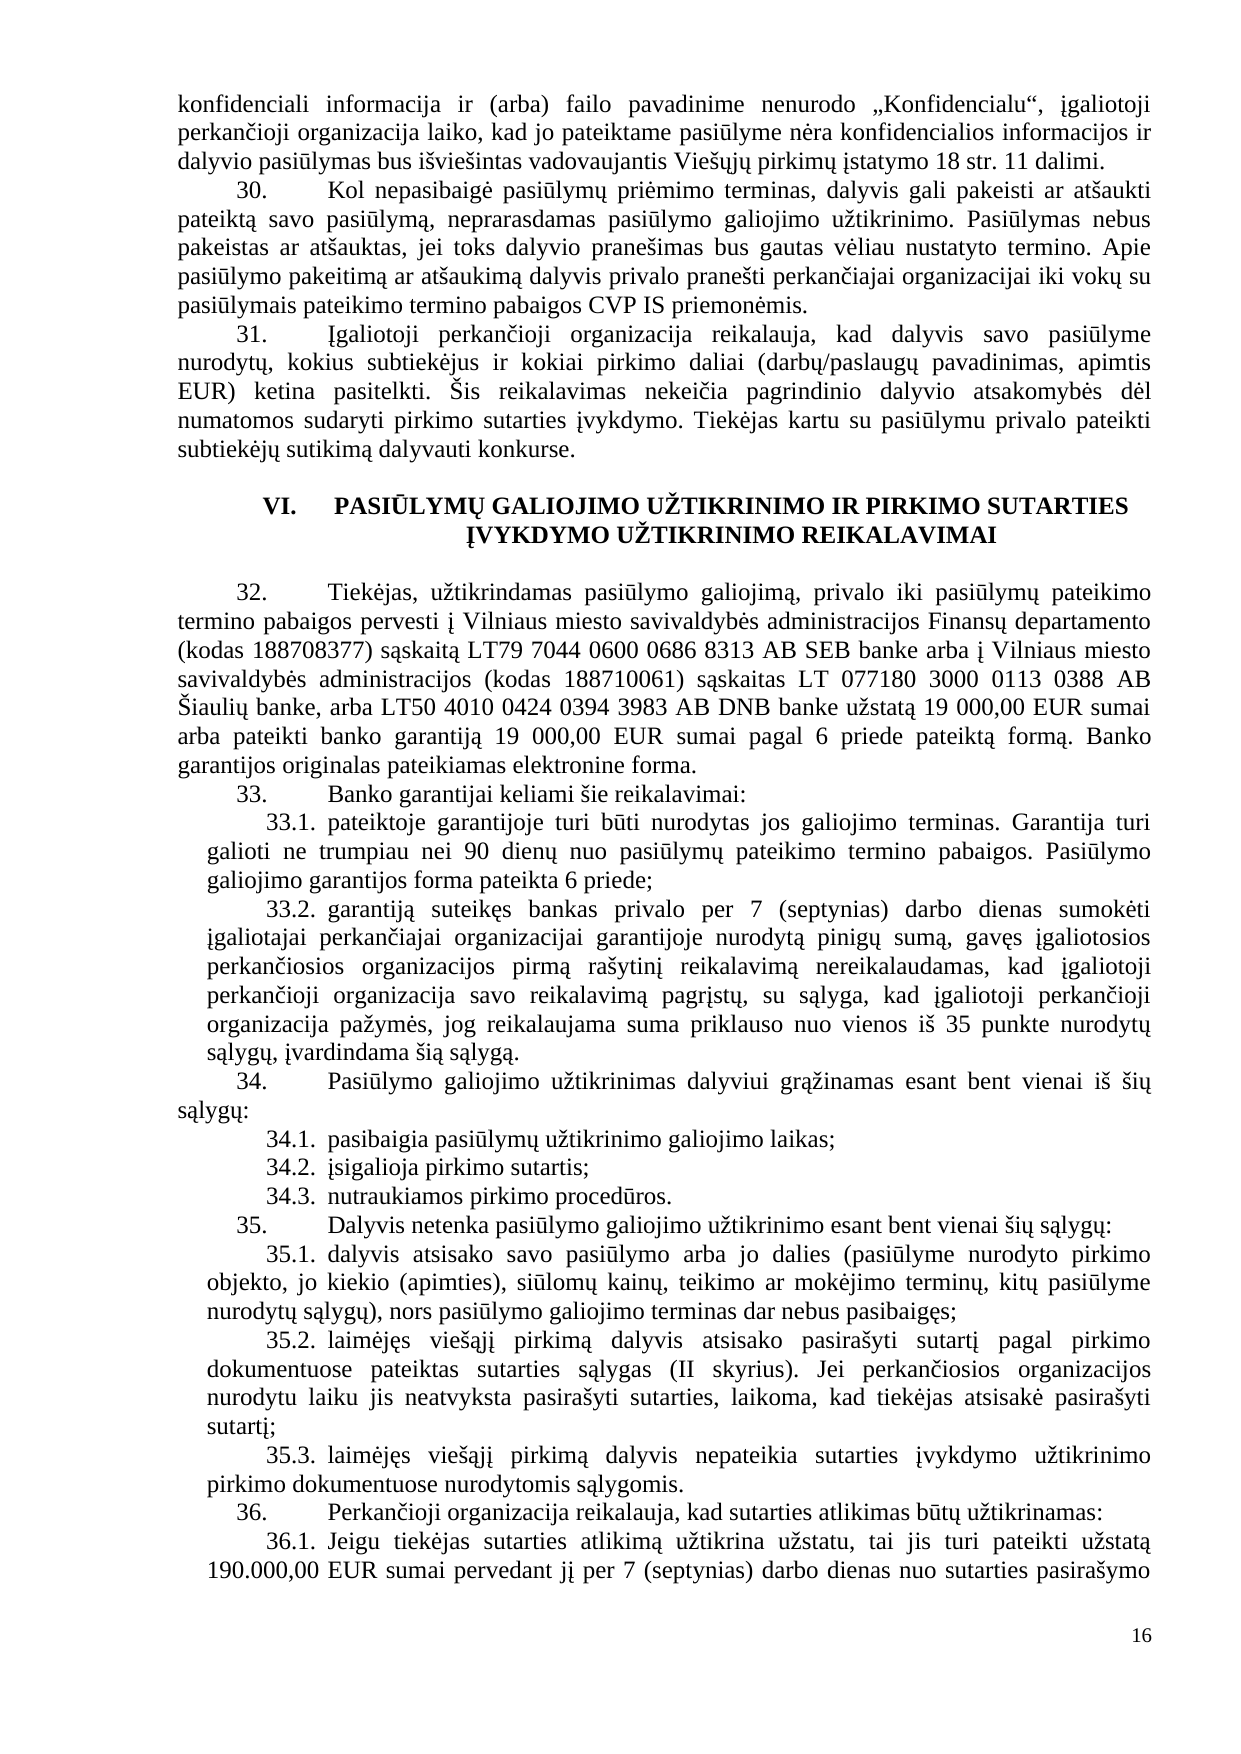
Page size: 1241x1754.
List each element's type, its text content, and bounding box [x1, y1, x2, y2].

list dalyvis atsisako savo pasiūlymo arba jo dalies (pasiūlyme nurodyto pirkimo objekto, jo kiekio (apimties), siūlomų kainų, teikimo ar mokėjimo terminų, kitų pasiūlyme nurodytų sąlygų), nors pasiūlymo galiojimo terminas dar nebus pasibaigęs; [207, 1239, 1152, 1325]
list Kol nepasibaigė pasiūlymų priėmimo terminas, dalyvis gali pakeisti ar atšaukti pateiktą savo pasiūlymą, neprarasdamas pasiūlymo galiojimo užtikrinimo. Pasiūlymas nebus pakeistas ar atšauktas, jei toks dalyvio pranešimas bus gautas vėliau nustatyto termino. Apie pasiūlymo pakeitimą ar atšaukimą dalyvis privalo pranešti perkančiajai organizacijai iki vokų su pasiūlymais pateikimo termino pabaigos CVP IS priemonėmis. [177, 175, 1152, 319]
list Perkančioji organizacija reikalauja, kad sutarties atlikimas būtų užtikrinamas: [177, 1497, 1152, 1526]
list Dalyvis netenka pasiūlymo galiojimo užtikrinimo esant bent vienai šių sąlygų: [177, 1210, 1152, 1239]
subtitle PASIŪLYMŲ GALIOJIMO UŽTIKRINIMO IR PIRKIMO SUTARTIES ĮVYKDYMO UŽTIKRINIMO REIKALAVIMAI [274, 491, 1152, 549]
list Įgaliotoji perkančioji organizacija reikalauja, kad dalyvis savo pasiūlyme nurodytų, kokius subtiekėjus ir kokiai pirkimo daliai (darbų/paslaugų pavadinimas, apimtis EUR) ketina pasitelkti. Šis reikalavimas nekeičia pagrindinio dalyvio atsakomybės dėl numatomos sudaryti pirkimo sutarties įvykdymo. Tiekėjas kartu su pasiūlymu privalo pateikti subtiekėjų sutikimą dalyvauti konkurse. [177, 319, 1152, 462]
list laimėjęs viešąjį pirkimą dalyvis nepateikia sutarties įvykdymo užtikrinimo pirkimo dokumentuose nurodytomis sąlygomis. [207, 1440, 1152, 1497]
list pateiktoje garantijoje turi būti nurodytas jos galiojimo terminas. Garantija turi galioti ne trumpiau nei 90 dienų nuo pasiūlymų pateikimo termino pabaigos. Pasiūlymo galiojimo garantijos forma pateikta 6 priede; [207, 807, 1152, 894]
list nutraukiamos pirkimo procedūros. [207, 1181, 1152, 1210]
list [177, 89, 1152, 175]
list laimėjęs viešąjį pirkimą dalyvis atsisako pasirašyti sutartį pagal pirkimo dokumentuose pateiktas sutarties sąlygas (II skyrius). Jei perkančiosios organizacijos nurodytu laiku jis neatvyksta pasirašyti sutarties, laikoma, kad tiekėjas atsisakė pasirašyti sutartį; [207, 1325, 1152, 1440]
list Pasiūlymo galiojimo užtikrinimas dalyviui grąžinamas esant bent vienai iš šių sąlygų: [177, 1066, 1152, 1124]
list pasibaigia pasiūlymų užtikrinimo galiojimo laikas; [207, 1124, 1152, 1152]
list Tiekėjas, užtikrindamas pasiūlymo galiojimą, privalo iki pasiūlymų pateikimo termino pabaigos pervesti į Vilniaus miesto savivaldybės administracijos Finansų departamento (kodas 188708377) sąskaitą LT79 7044 0600 0686 8313 AB SEB banke arba į Vilniaus miesto savivaldybės administracijos (kodas 188710061) sąskaitas LT 077180 3000 0113 0388 AB Šiaulių banke, arba LT50 4010 0424 0394 3983 AB DNB banke užstatą 19 000,00 EUR sumai arba pateikti banko garantiją 19 000,00 EUR sumai pagal 6 priede pateiktą formą. Banko garantijos originalas pateikiamas elektronine forma. [177, 577, 1152, 779]
list garantiją suteikęs bankas privalo per 7 (septynias) darbo dienas sumokėti įgaliotajai perkančiajai organizacijai garantijoje nurodytą pinigų sumą, gavęs įgaliotosios perkančiosios organizacijos pirmą rašytinį reikalavimą nereikalaudamas, kad įgaliotoji perkančioji organizacija savo reikalavimą pagrįstų, su sąlyga, kad įgaliotoji perkančioji organizacija pažymės, jog reikalaujama suma priklauso nuo vienos iš 35 punkte nurodytų sąlygų, įvardindama šią sąlygą. [207, 894, 1152, 1066]
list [207, 1526, 1152, 1584]
list Banko garantijai keliami šie reikalavimai: [177, 779, 1152, 807]
list įsigalioja pirkimo sutartis; [207, 1152, 1152, 1181]
